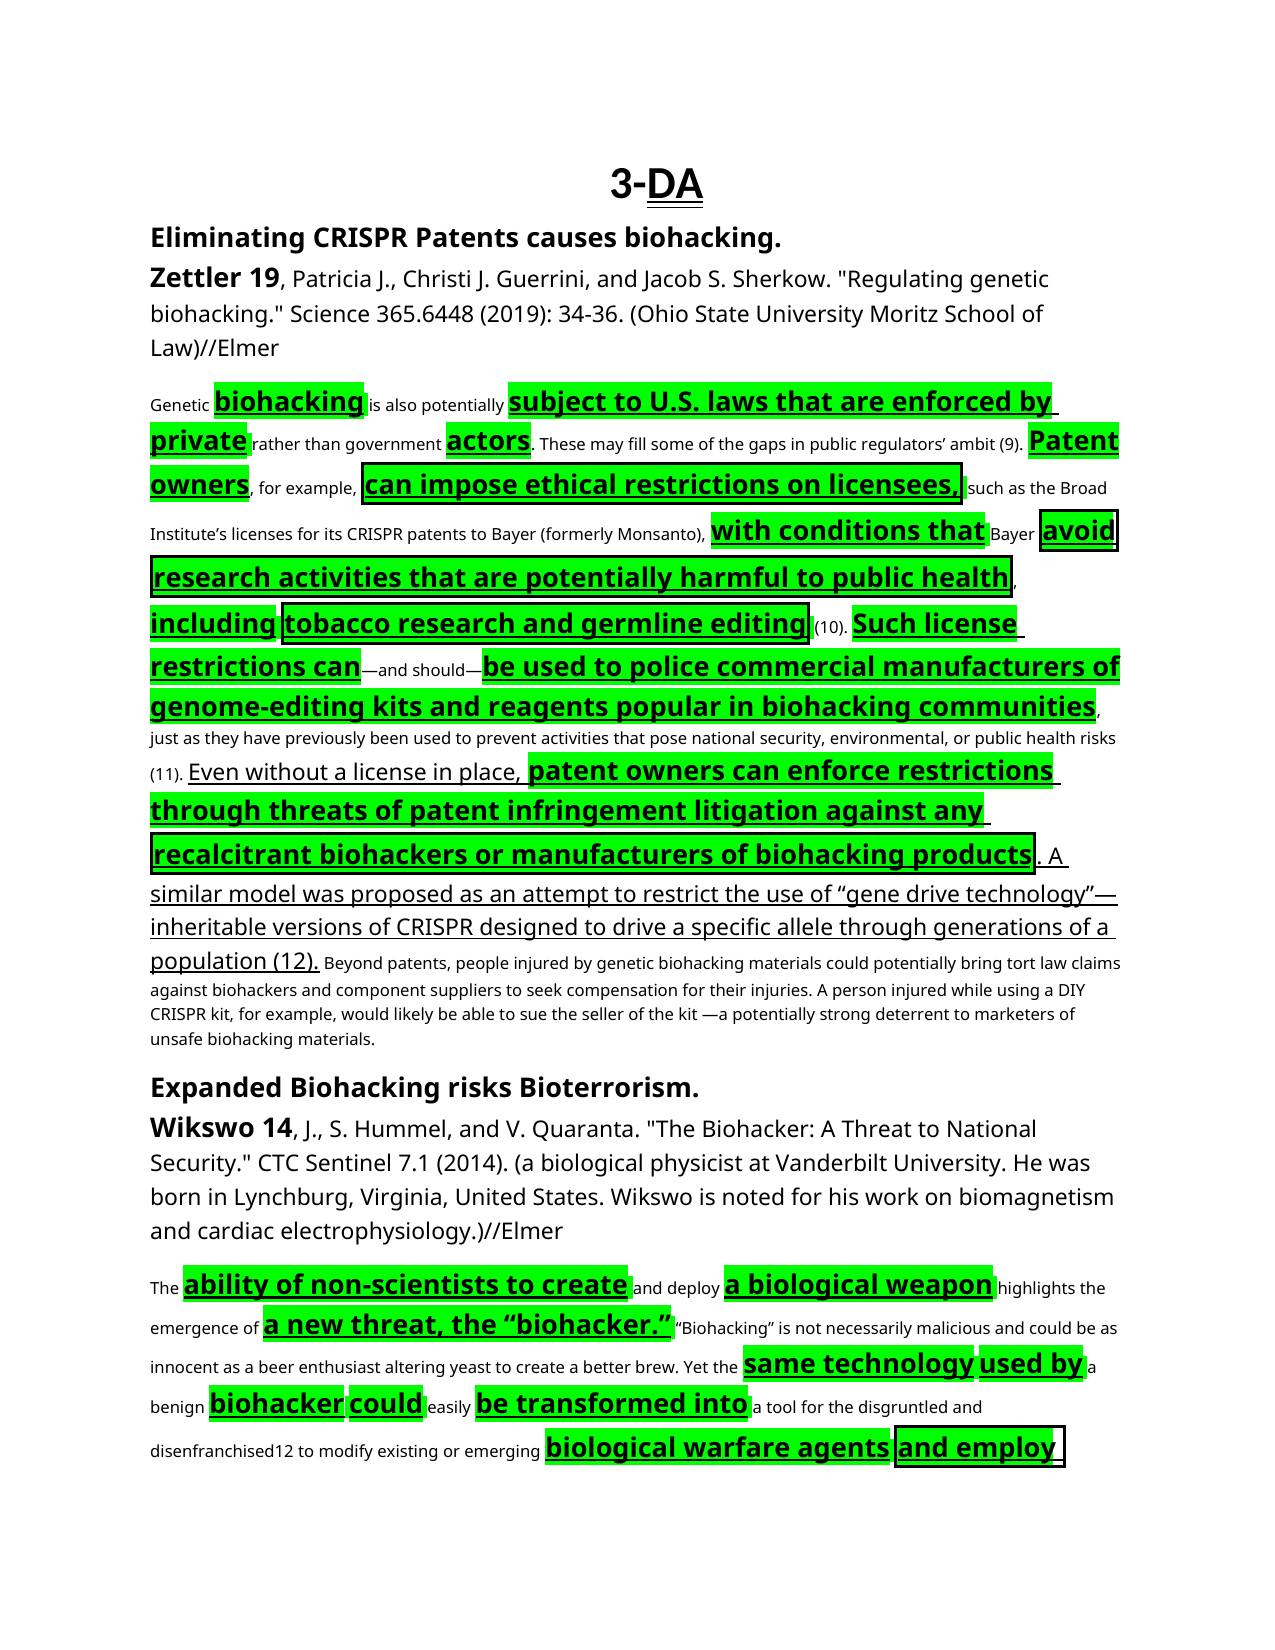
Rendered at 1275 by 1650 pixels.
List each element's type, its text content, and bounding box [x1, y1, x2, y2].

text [150, 1265, 1125, 1468]
subtitle Expanded Biohacking risks Bioterrorism. [150, 1068, 1125, 1105]
text Zettler 19, Patricia J., Christi J. Guerrini, and Jacob S. Sherkow. "Regulating genetic biohacking." Science 365.6448 (2019): 34-36. (Ohio State University Moritz School of Law)//Elmer [150, 258, 1125, 363]
subtitle Eliminating CRISPR Patents causes biohacking. [150, 219, 1125, 256]
subtitle DA [187, 154, 1125, 210]
text Genetic biohacking is also potentially subject to U.S. laws that are enforced by private rather than government actors. These may fill some of the gaps in public regulators’ ambit (9). Patent owners, for example, can impose ethical restrictions on licensees, such as the Broad Institute’s licenses for its CRISPR patents to Bayer (formerly Monsanto), with conditions that Bayer avoid research activities that are potentially harmful to public health, including tobacco research and germline editing (10). Such license restrictions can—and should—be used to police commercial manufacturers of genome-editing kits and reagents popular in biohacking communities, just as they have previously been used to prevent activities that pose national security, environmental, or public health risks (11). Even without a license in place, patent owners can enforce restrictions through threats of patent infringement litigation against any recalcitrant biohackers or manufacturers of biohacking products. A similar model was proposed as an attempt to restrict the use of “gene drive technology”—inheritable versions of CRISPR designed to drive a specific allele through generations of a population (12). Beyond patents, people injured by genetic biohacking materials could potentially bring tort law claims against biohackers and component suppliers to seek compensation for their injuries. A person injured while using a DIY CRISPR kit, for example, would likely be able to sue the seller of the kit —a potentially strong deterrent to marketers of unsafe biohacking materials. [150, 382, 1125, 1050]
text Wikswo 14, J., S. Hummel, and V. Quaranta. "The Biohacker: A Threat to National Security." CTC Sentinel 7.1 (2014). (a biological physicist at Vanderbilt University. He was born in Lynchburg, Virginia, United States. Wikswo is noted for his work on biomagnetism and cardiac electrophysiology.)//Elmer [150, 1108, 1125, 1246]
